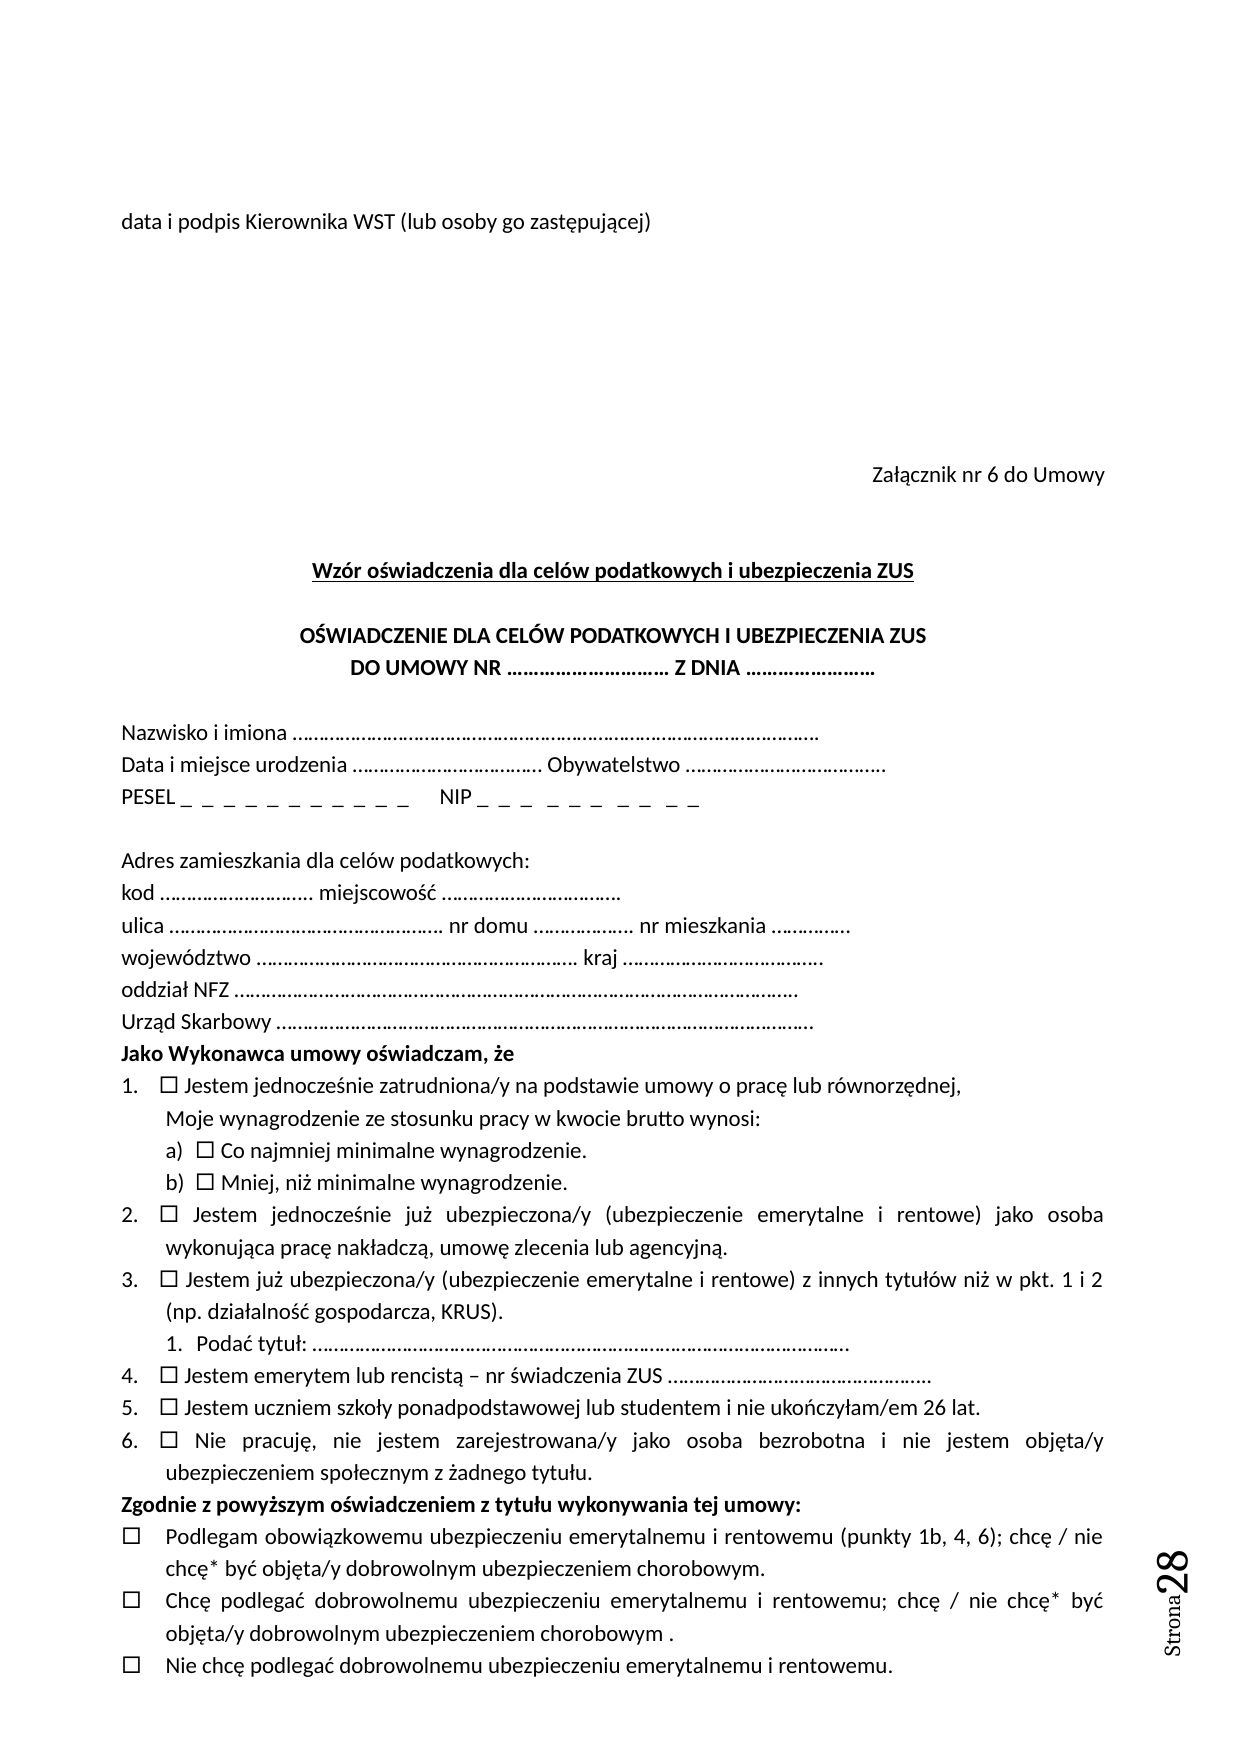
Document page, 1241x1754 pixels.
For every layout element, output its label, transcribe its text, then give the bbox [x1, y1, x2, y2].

list Podać tytuł: ………………………………………………………………………………………… [165, 1329, 1105, 1357]
text Załącznik nr 6 do Umowy [121, 460, 1105, 488]
text DO UMOWY NR ………………………… Z DNIA …………………… [121, 653, 1105, 681]
list Jestem już ubezpieczona/y (ubezpieczenie emerytalne i rentowe) z innych tytułów niż w pkt. 1 i 2 (np. działalność gospodarcza, KRUS). [121, 1265, 1105, 1325]
text PESEL _ _ _ _ _ _ _ _ _ _ _ NIP _ _ _ _ _ _ _ _ _ _ [121, 782, 1105, 810]
text województwo ……………………………………………………. kraj ……………………………….. [121, 943, 1105, 971]
list Jestem emerytem lub rencistą – nr świadczenia ZUS ………………………………………….. [121, 1361, 1105, 1389]
text data i podpis Kierownika WST (lub osoby go zastępującej) [121, 207, 1105, 235]
text kod ……………………….. miejscowość ……………………………. [121, 878, 1105, 907]
list Podlegam obowiązkowemu ubezpieczeniu emerytalnemu i rentowemu (punkty 1b, 4, 6); chcę / nie chcę* być objęta/y dobrowolnym ubezpieczeniem chorobowym. [121, 1522, 1105, 1582]
list Nie pracuję, nie jestem zarejestrowana/y jako osoba bezrobotna i nie jestem objęta/y ubezpieczeniem społecznym z żadnego tytułu. [121, 1426, 1105, 1486]
text oddział NFZ …………………………………………………………………………………………….. [121, 975, 1105, 1003]
text Jako Wykonawca umowy oświadczam, że [121, 1039, 1105, 1067]
text ulica ……………………………………………. nr domu ………………. nr mieszkania …………… [121, 911, 1105, 939]
text Moje wynagrodzenie ze stosunku pracy w kwocie brutto wynosi: [165, 1104, 1105, 1132]
text Adres zamieszkania dla celów podatkowych: [121, 846, 1105, 874]
list Jestem jednocześnie zatrudniona/y na podstawie umowy o pracę lub równorzędnej, [121, 1072, 1105, 1100]
text Data i miejsce urodzenia ……………………………… Obywatelstwo ……………………………….. [121, 750, 1105, 778]
text Urząd Skarbowy ………………………………………………………………………………………… [121, 1007, 1105, 1035]
list Mniej, niż minimalne wynagrodzenie. [165, 1168, 1105, 1196]
list Chcę podlegać dobrowolnemu ubezpieczeniu emerytalnemu i rentowemu; chcę / nie chcę* być objęta/y dobrowolnym ubezpieczeniem chorobowym . [121, 1587, 1105, 1647]
text Wzór oświadczenia dla celów podatkowych i ubezpieczenia ZUS [121, 557, 1105, 585]
text Zgodnie z powyższym oświadczeniem z tytułu wykonywania tej umowy: [121, 1490, 1105, 1518]
text OŚWIADCZENIE DLA CELÓW PODATKOWYCH I UBEZPIECZENIA ZUS [121, 621, 1105, 649]
list Nie chcę podlegać dobrowolnemu ubezpieczeniu emerytalnemu i rentowemu. [121, 1651, 1105, 1679]
list Jestem jednocześnie już ubezpieczona/y (ubezpieczenie emerytalne i rentowe) jako osoba wykonująca pracę nakładczą, umowę zlecenia lub agencyjną. [121, 1200, 1105, 1261]
text Nazwisko i imiona ………………………………………………………………………………………. [121, 718, 1105, 746]
list Jestem uczniem szkoły ponadpodstawowej lub studentem i nie ukończyłam/em 26 lat. [121, 1393, 1105, 1422]
list Co najmniej minimalne wynagrodzenie. [165, 1136, 1105, 1164]
